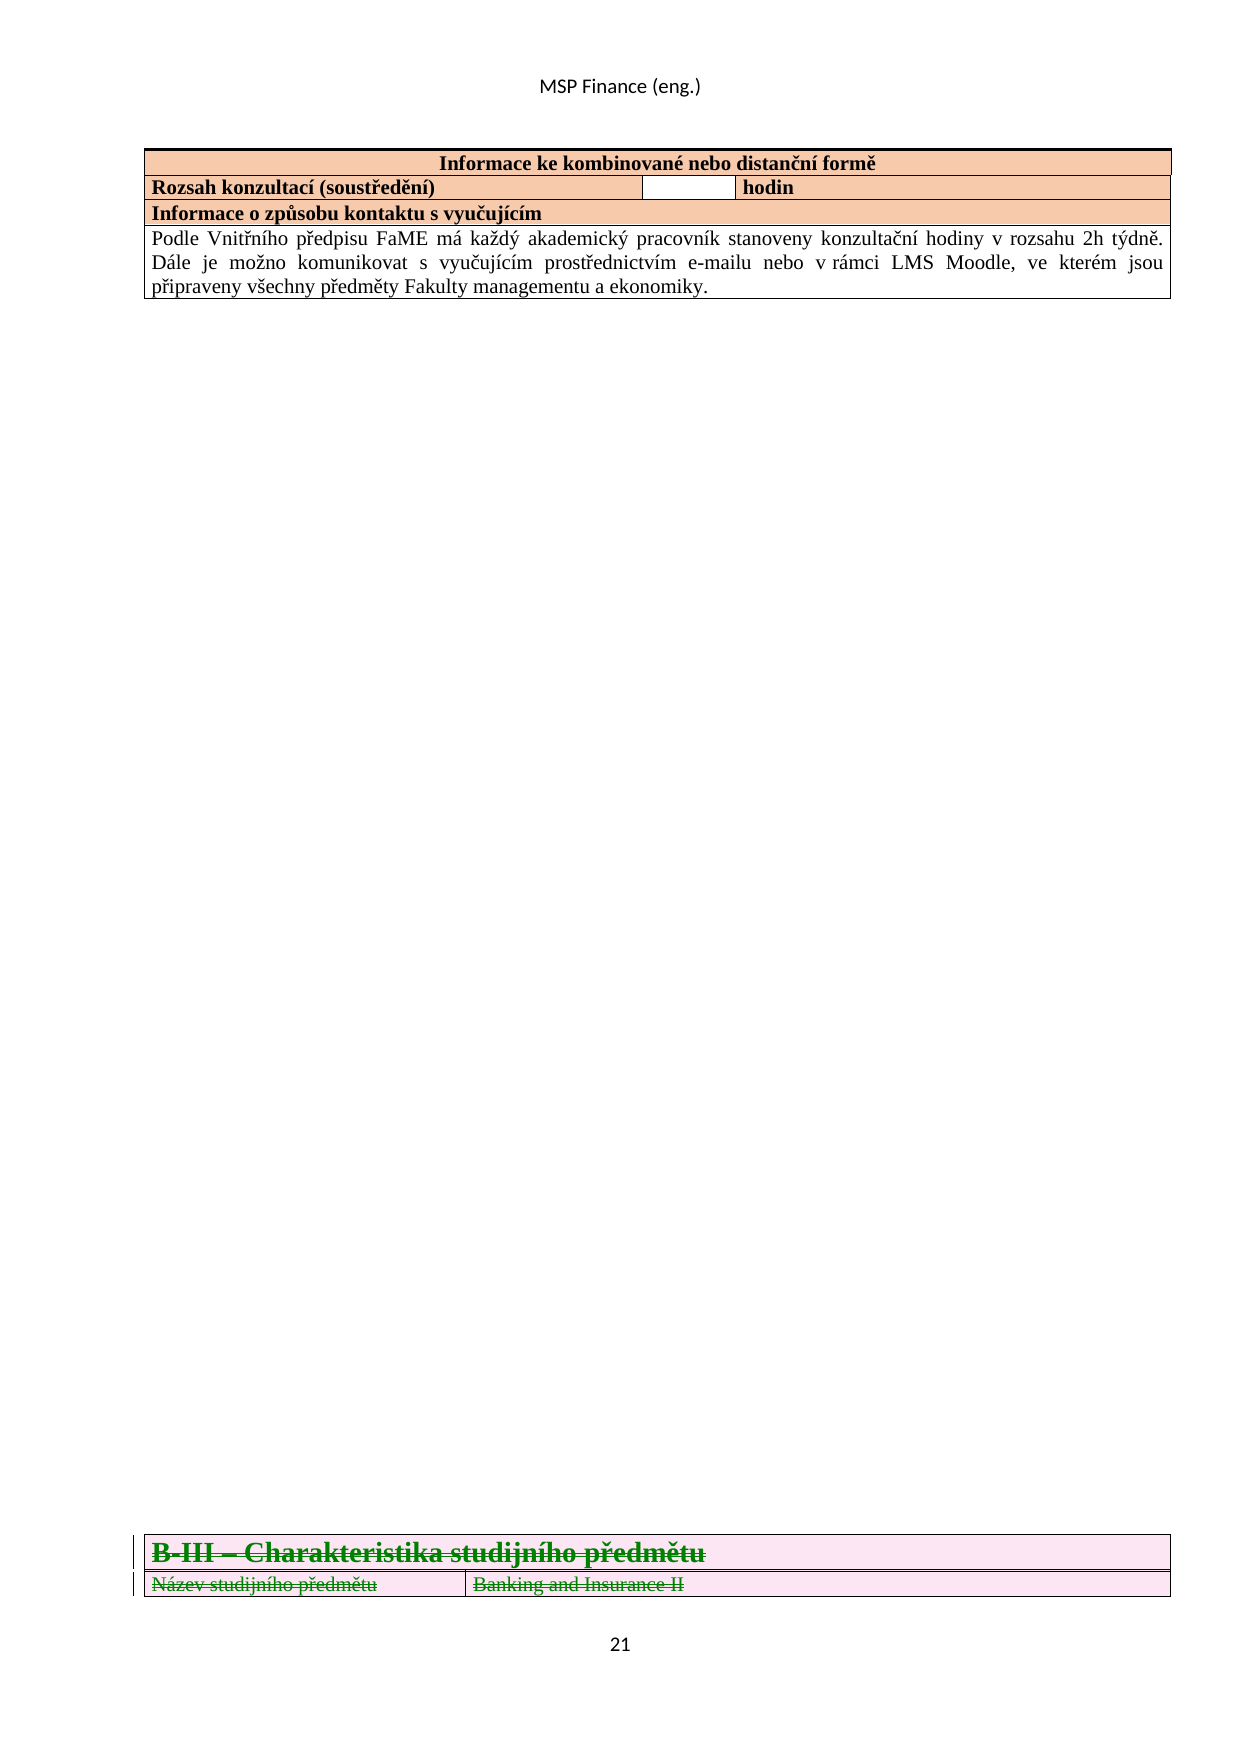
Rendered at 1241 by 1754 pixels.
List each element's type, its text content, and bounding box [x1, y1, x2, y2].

table_cell Podle Vnitřního předpisu FaME má každý akademický pracovník stanoveny konzultační hodiny v rozsahu 2h týdně. Dále je možno komunikovat s vyučujícím prostřednictvím e-mailu nebo v rámci LMS Moodle, ve kterém jsou připraveny všechny předměty Fakulty managementu a ekonomiky. [145, 226, 1170, 298]
table_cell Informace ke kombinované nebo distanční formě [145, 151, 1171, 175]
table_cell hodin [736, 176, 1170, 199]
table_cell Informace o způsobu kontaktu s vyučujícím [145, 200, 1170, 224]
table_cell [643, 176, 735, 199]
table_cell Rozsah konzultací (soustředění) [145, 176, 642, 199]
